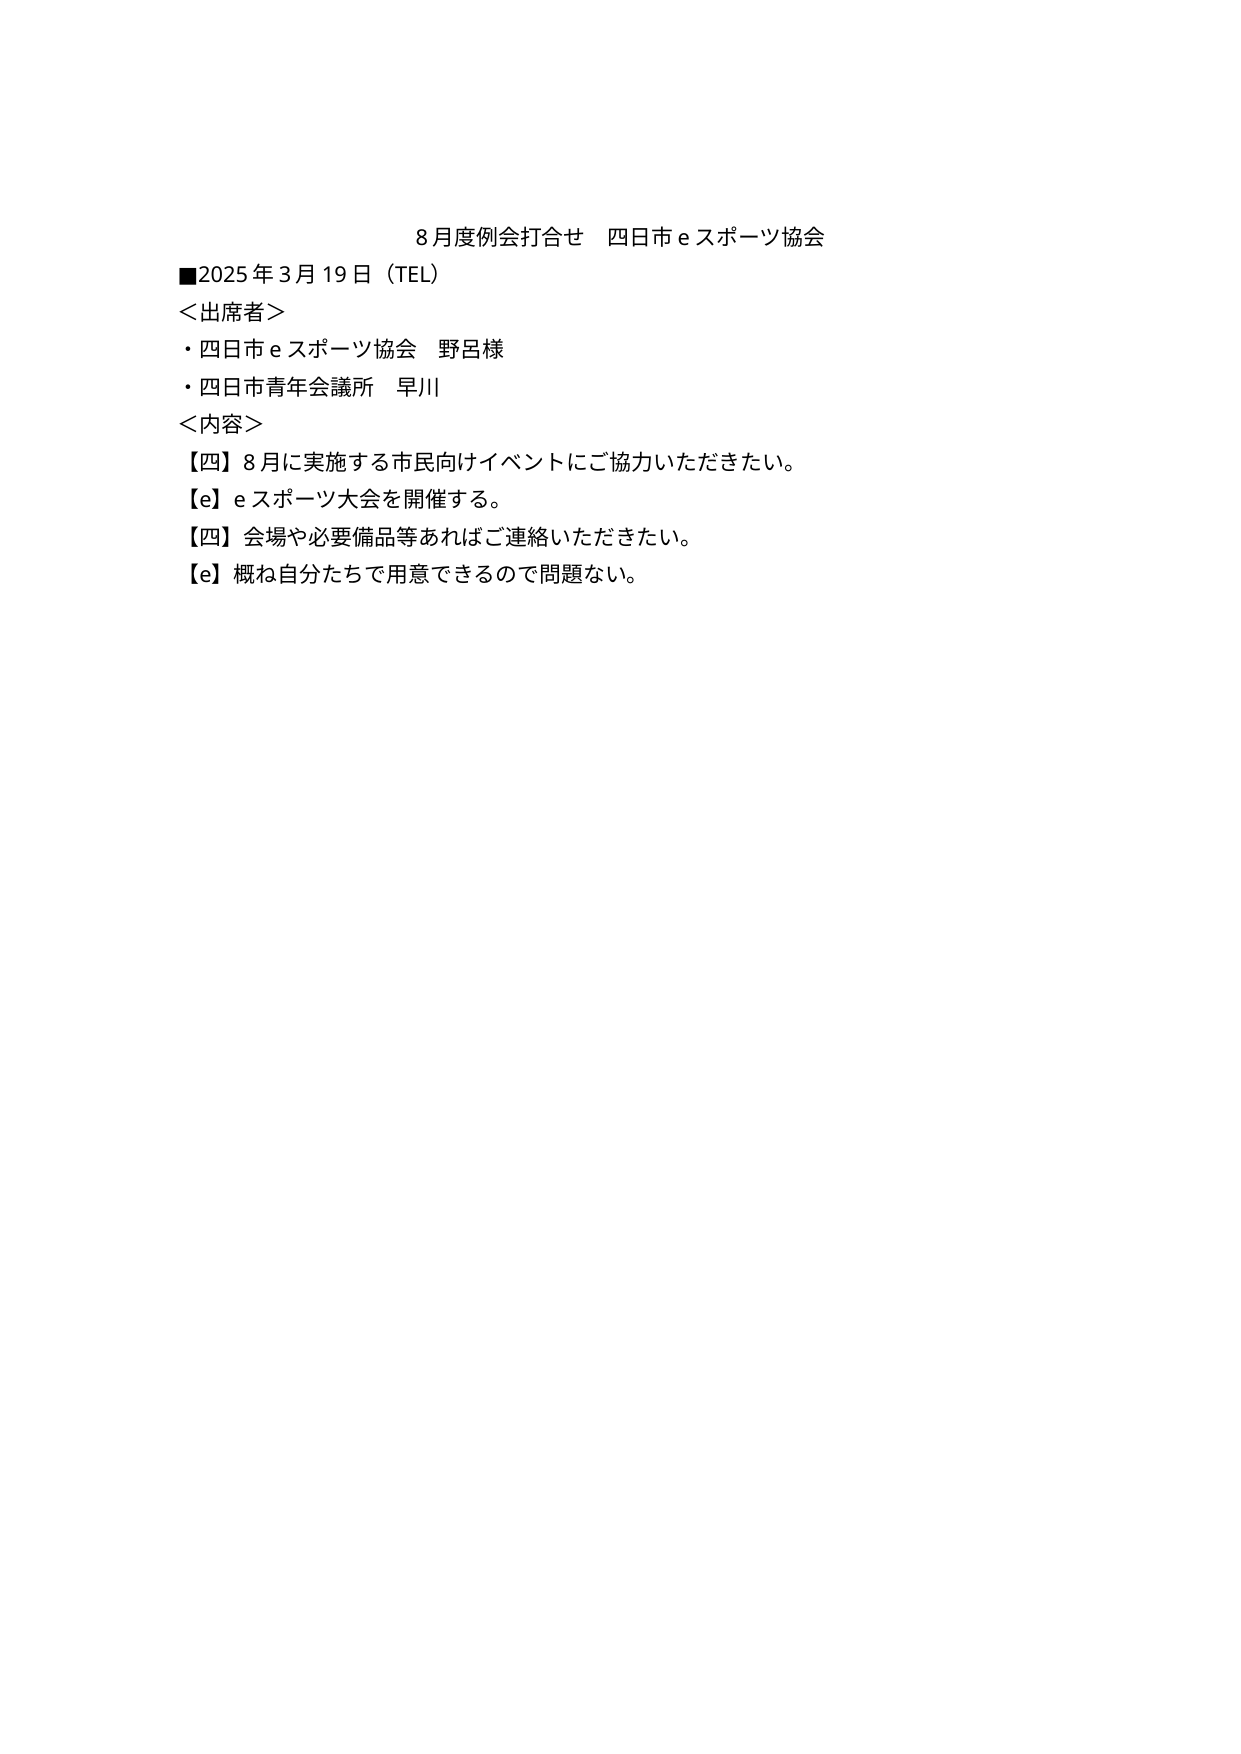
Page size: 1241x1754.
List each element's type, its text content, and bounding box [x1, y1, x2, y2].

text ・四日市eスポーツ協会 野呂様 [177, 329, 1063, 367]
text ＜内容＞ [177, 404, 1063, 442]
text ・四日市青年会議所 早川 [177, 367, 1063, 404]
text 【四】会場や必要備品等あればご連絡いただきたい。 [177, 517, 1063, 554]
text 8月度例会打合せ 四日市eスポーツ協会 [177, 217, 1063, 254]
text ■2025年3月19日（TEL） [177, 254, 1063, 292]
text 【四】8月に実施する市民向けイベントにご協力いただきたい。 [177, 442, 1063, 479]
text 【e】eスポーツ大会を開催する。 [177, 479, 1063, 517]
text ＜出席者＞ [177, 292, 1063, 329]
text 【e】概ね自分たちで用意できるので問題ない。 [177, 554, 1063, 592]
